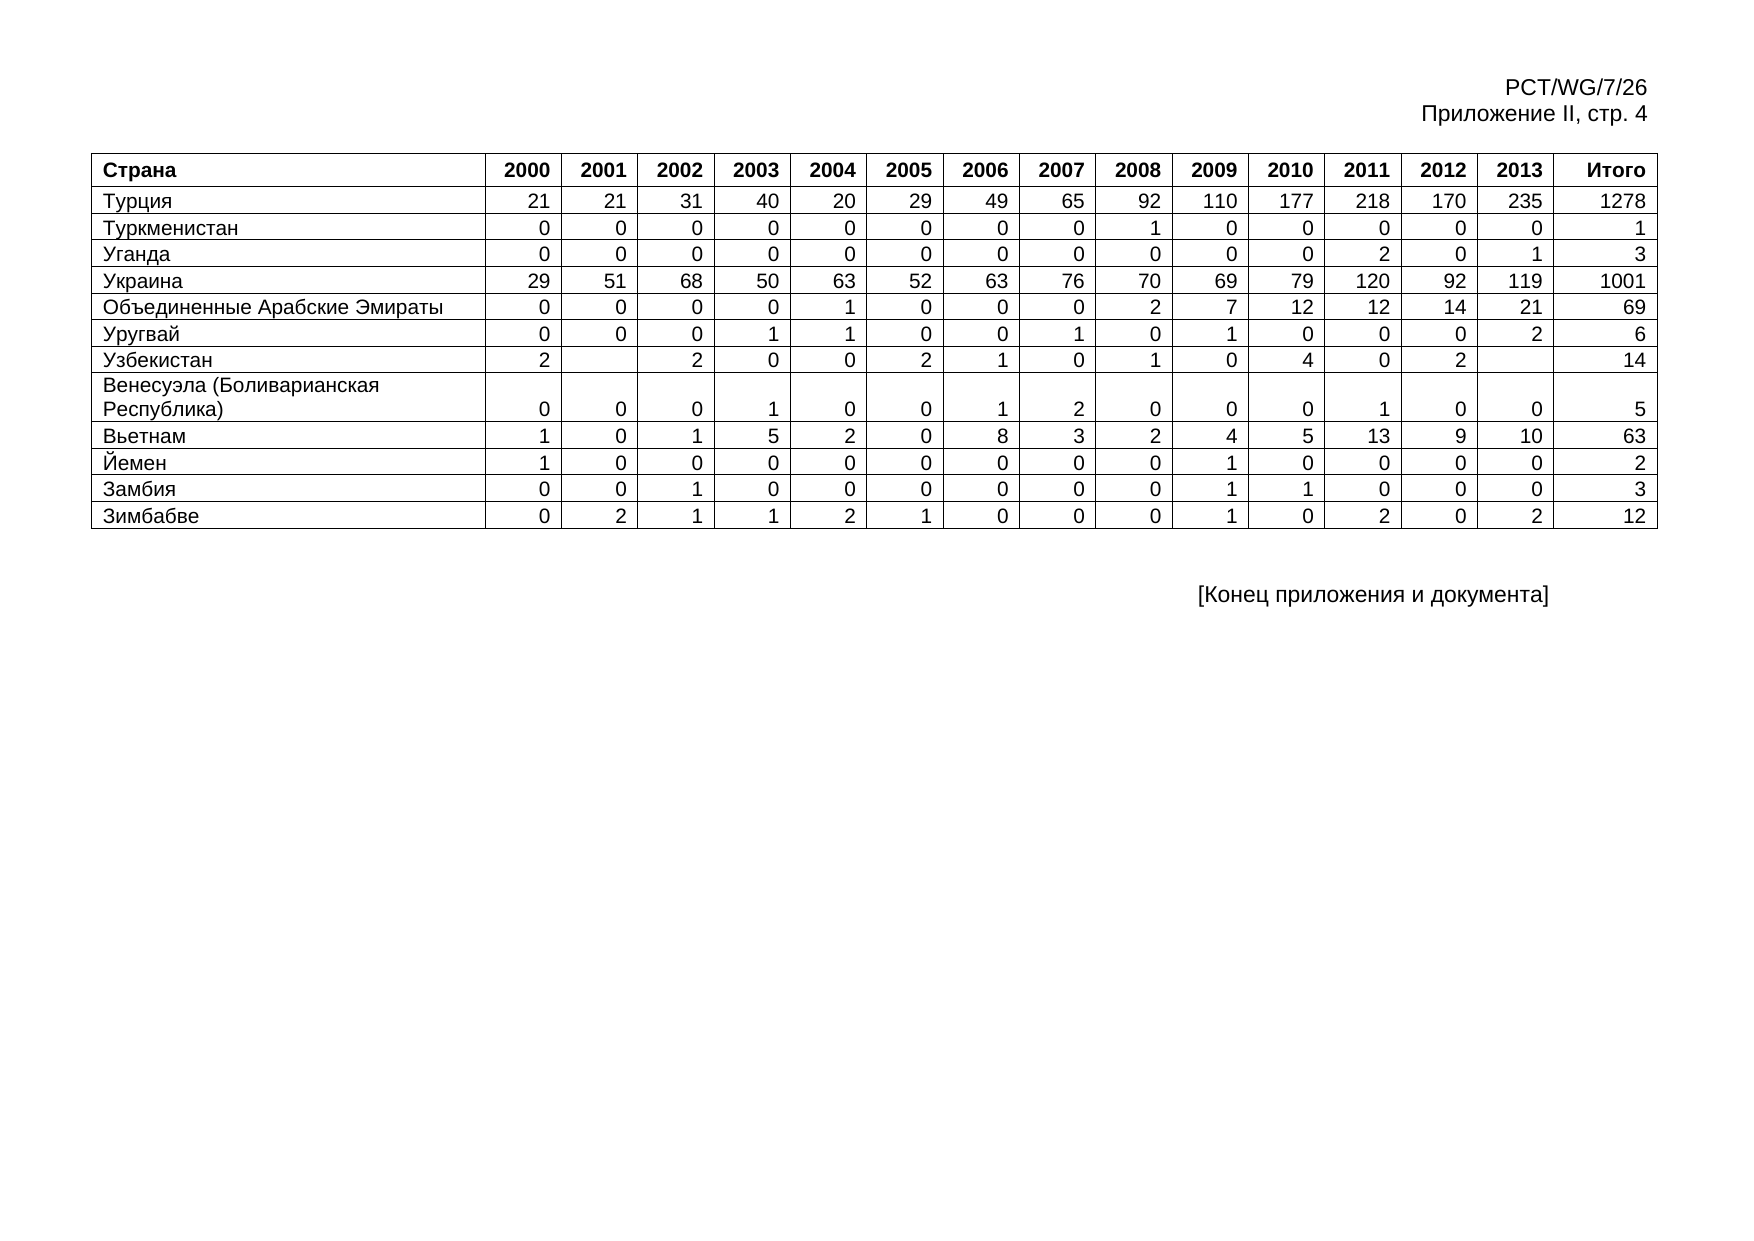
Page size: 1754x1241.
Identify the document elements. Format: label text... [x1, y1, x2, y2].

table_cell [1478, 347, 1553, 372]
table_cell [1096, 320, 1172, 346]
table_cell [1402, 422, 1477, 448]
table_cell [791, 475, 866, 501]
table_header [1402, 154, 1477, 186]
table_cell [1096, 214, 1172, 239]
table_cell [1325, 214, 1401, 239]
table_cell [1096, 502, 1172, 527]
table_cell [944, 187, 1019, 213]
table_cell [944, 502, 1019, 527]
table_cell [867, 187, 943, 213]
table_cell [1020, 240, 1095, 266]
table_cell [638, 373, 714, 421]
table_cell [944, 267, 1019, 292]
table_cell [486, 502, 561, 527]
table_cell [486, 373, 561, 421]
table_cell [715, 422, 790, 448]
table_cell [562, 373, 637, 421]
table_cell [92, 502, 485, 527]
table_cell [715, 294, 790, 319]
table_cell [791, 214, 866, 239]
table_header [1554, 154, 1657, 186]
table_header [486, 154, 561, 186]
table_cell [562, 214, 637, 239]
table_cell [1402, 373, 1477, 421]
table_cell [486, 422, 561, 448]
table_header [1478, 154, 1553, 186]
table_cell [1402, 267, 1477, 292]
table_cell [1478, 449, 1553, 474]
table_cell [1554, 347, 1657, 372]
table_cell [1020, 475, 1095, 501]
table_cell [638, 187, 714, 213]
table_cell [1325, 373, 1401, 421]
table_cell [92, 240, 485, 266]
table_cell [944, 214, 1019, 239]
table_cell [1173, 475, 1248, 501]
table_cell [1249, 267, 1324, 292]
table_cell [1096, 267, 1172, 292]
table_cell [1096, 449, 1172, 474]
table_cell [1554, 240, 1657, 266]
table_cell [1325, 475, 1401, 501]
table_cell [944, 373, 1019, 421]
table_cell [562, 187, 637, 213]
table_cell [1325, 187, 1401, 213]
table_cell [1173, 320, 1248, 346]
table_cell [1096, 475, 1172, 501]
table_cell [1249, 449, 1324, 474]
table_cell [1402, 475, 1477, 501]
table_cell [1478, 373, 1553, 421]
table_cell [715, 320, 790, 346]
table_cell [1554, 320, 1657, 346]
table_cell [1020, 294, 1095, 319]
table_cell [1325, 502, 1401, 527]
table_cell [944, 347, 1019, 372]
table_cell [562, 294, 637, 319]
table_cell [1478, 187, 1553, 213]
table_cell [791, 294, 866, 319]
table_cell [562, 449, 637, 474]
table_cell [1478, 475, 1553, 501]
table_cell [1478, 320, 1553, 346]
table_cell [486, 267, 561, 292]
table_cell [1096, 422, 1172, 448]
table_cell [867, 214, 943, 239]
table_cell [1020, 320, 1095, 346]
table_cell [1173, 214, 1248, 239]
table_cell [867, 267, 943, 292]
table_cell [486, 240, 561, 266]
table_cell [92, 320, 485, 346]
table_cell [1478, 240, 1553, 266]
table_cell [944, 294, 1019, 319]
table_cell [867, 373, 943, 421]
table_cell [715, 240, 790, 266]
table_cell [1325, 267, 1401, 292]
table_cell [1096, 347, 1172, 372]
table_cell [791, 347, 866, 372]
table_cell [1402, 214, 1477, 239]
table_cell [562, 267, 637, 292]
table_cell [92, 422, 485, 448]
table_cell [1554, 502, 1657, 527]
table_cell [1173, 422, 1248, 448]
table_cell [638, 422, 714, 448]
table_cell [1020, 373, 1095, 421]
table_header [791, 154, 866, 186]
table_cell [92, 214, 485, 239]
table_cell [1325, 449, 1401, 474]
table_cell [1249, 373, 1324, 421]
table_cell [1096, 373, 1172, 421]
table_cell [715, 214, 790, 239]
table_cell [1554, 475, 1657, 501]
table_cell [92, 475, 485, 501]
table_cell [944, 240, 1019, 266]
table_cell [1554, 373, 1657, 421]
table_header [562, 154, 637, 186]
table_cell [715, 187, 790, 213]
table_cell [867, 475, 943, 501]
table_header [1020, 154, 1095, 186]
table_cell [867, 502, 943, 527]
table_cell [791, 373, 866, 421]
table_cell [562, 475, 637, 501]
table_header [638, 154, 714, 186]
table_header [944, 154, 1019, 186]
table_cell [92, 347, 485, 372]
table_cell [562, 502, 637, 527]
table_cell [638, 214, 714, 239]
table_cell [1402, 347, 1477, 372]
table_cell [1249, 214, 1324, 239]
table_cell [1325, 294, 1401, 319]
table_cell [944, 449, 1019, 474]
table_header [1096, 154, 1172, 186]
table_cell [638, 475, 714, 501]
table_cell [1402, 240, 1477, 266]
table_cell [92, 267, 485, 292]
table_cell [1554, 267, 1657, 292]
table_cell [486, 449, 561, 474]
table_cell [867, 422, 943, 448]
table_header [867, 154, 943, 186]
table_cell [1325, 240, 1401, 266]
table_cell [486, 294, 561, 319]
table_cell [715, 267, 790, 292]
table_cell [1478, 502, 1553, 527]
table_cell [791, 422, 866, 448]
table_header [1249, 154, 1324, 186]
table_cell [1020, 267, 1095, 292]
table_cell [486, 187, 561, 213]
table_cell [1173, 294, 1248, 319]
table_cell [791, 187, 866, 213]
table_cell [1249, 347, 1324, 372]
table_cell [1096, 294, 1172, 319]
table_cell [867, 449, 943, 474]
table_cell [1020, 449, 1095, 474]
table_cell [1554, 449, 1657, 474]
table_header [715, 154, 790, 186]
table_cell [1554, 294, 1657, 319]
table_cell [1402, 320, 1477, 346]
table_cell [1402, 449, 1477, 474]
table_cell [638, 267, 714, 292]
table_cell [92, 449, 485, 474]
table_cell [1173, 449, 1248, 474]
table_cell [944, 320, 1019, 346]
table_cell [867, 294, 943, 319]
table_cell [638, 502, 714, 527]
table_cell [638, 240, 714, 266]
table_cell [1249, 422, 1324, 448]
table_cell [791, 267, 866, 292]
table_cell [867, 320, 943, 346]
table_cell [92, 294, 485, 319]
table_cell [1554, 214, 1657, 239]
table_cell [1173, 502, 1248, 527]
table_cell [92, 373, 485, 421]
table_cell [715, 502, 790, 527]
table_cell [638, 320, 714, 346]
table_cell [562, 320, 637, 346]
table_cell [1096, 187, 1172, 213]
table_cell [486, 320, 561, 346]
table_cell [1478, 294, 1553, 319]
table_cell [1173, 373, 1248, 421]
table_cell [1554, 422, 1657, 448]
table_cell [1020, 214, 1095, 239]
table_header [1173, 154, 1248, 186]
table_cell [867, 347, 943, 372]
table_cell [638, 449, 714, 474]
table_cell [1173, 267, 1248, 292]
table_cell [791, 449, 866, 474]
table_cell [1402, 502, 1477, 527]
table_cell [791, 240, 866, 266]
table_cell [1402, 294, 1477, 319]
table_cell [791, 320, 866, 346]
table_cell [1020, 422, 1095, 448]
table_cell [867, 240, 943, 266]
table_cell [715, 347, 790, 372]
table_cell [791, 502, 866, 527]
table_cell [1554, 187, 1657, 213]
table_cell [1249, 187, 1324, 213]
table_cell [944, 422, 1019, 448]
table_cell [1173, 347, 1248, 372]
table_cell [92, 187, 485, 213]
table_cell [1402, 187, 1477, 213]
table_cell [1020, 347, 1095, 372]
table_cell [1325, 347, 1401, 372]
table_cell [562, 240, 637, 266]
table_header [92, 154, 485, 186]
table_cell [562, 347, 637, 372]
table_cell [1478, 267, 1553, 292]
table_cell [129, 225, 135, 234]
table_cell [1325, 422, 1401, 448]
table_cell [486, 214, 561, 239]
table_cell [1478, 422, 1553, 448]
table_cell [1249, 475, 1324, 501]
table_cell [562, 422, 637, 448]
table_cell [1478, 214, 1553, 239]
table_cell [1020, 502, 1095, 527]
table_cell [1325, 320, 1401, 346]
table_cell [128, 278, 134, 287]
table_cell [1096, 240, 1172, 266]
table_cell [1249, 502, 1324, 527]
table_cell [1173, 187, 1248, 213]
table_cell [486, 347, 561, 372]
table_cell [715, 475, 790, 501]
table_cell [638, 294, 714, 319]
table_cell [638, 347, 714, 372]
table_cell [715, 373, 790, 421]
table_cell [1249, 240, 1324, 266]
text [Конец приложения и документа] [1198, 581, 1650, 607]
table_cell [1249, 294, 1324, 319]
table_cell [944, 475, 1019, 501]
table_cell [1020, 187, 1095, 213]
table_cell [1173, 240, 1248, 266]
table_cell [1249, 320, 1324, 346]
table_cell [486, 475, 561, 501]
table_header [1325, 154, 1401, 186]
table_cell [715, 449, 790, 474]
